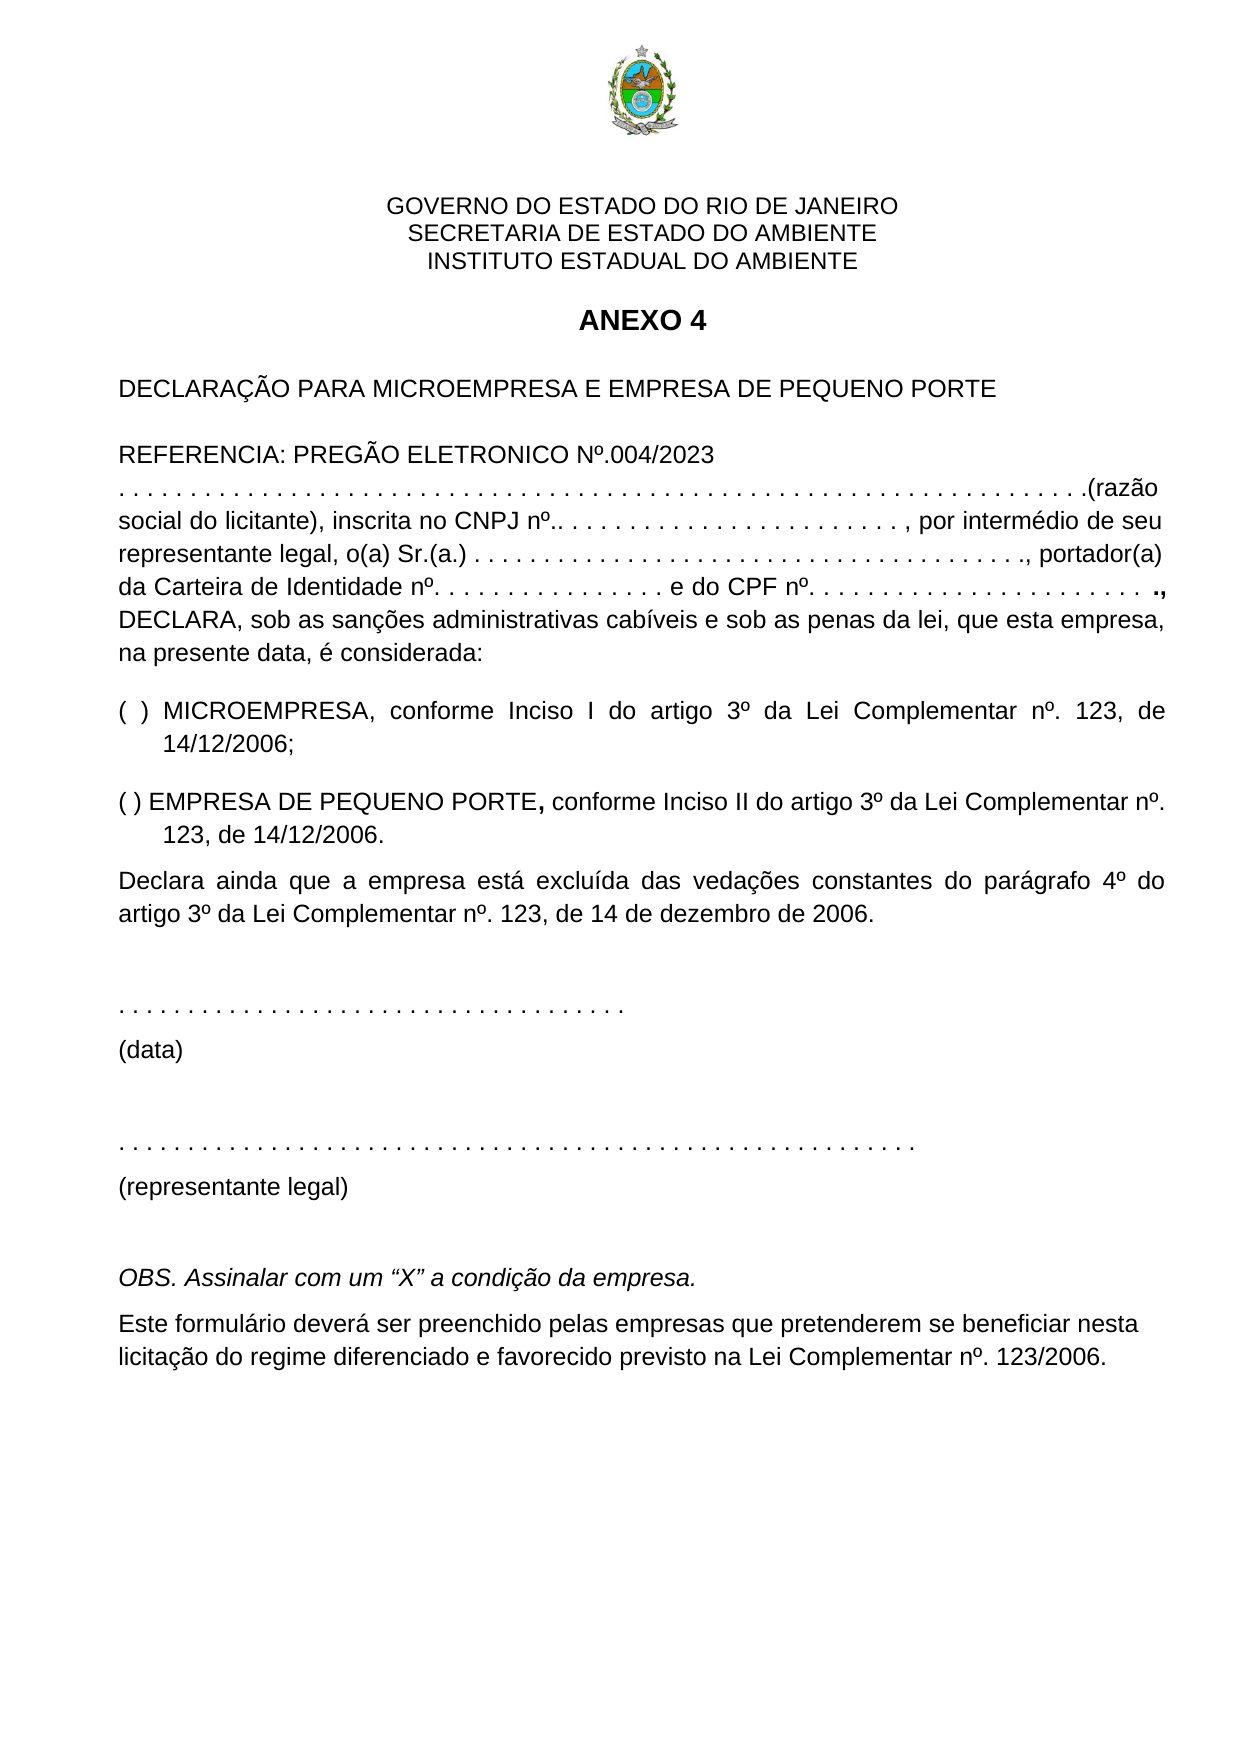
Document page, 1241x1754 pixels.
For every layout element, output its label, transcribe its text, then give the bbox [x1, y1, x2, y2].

text . . . . . . . . . . . . . . . . . . . . . . . . . . . . . . . . . . . . . . . . . . . . . . . . . . . . . . . . . . . . . . . . . . . .(razão social do licitante), inscrita no CNPJ nº.. . . . . . . . . . . . . . . . . . . . . . . . , por intermédio de seu representante legal, o(a) Sr.(a.) . . . . . . . . . . . . . . . . . . . . . . . . . . . . . . . . . . . . . . . ., portador(a) da Carteira de Identidade nº. . . . . . . . . . . . . . . . e do CPF nº. . . . . . . . . . . . . . . . . . . . . . . ., DECLARA, sob as sanções administrativas cabíveis e sob as penas da lei, que esta empresa, na presente data, é considerada: [118, 473, 1167, 667]
text Este formulário deverá ser preenchido pelas empresas que pretenderem se beneficiar nesta licitação do regime diferenciado e favorecido previsto na Lei Complementar nº. 123/2006. [118, 1309, 1167, 1370]
text (representante legal) [118, 1172, 1167, 1201]
text . . . . . . . . . . . . . . . . . . . . . . . . . . . . . . . . . . . . . . . . . . . . . . . . . . . . . . . . . . [118, 1127, 1167, 1155]
text Declara ainda que a empresa está excluída das vedações constantes do parágrafo 4º do artigo 3º da Lei Complementar nº. 123, de 14 de dezembro de 2006. [118, 866, 1167, 928]
text OBS. Assinalar com um “X” a condição da empresa. [118, 1263, 1167, 1292]
text ANEXO 4 [118, 303, 1167, 336]
text REFERENCIA: PREGÃO ELETRONICO Nº.004/2023 [118, 440, 1167, 469]
text . . . . . . . . . . . . . . . . . . . . . . . . . . . . . . . . . . . . . [118, 990, 1167, 1019]
text (data) [118, 1036, 1167, 1064]
text ( ) MICROEMPRESA, conforme Inciso I do artigo 3º da Lei Complementar nº. 123, de 14/12/2006; [118, 696, 1167, 758]
text DECLARAÇÃO PARA MICROEMPRESA E EMPRESA DE PEQUENO PORTE [118, 374, 1167, 403]
text ( ) EMPRESA DE PEQUENO PORTE, conforme Inciso II do artigo 3º da Lei Complementar nº. 123, de 14/12/2006. [118, 787, 1167, 849]
picture [605, 44, 679, 137]
